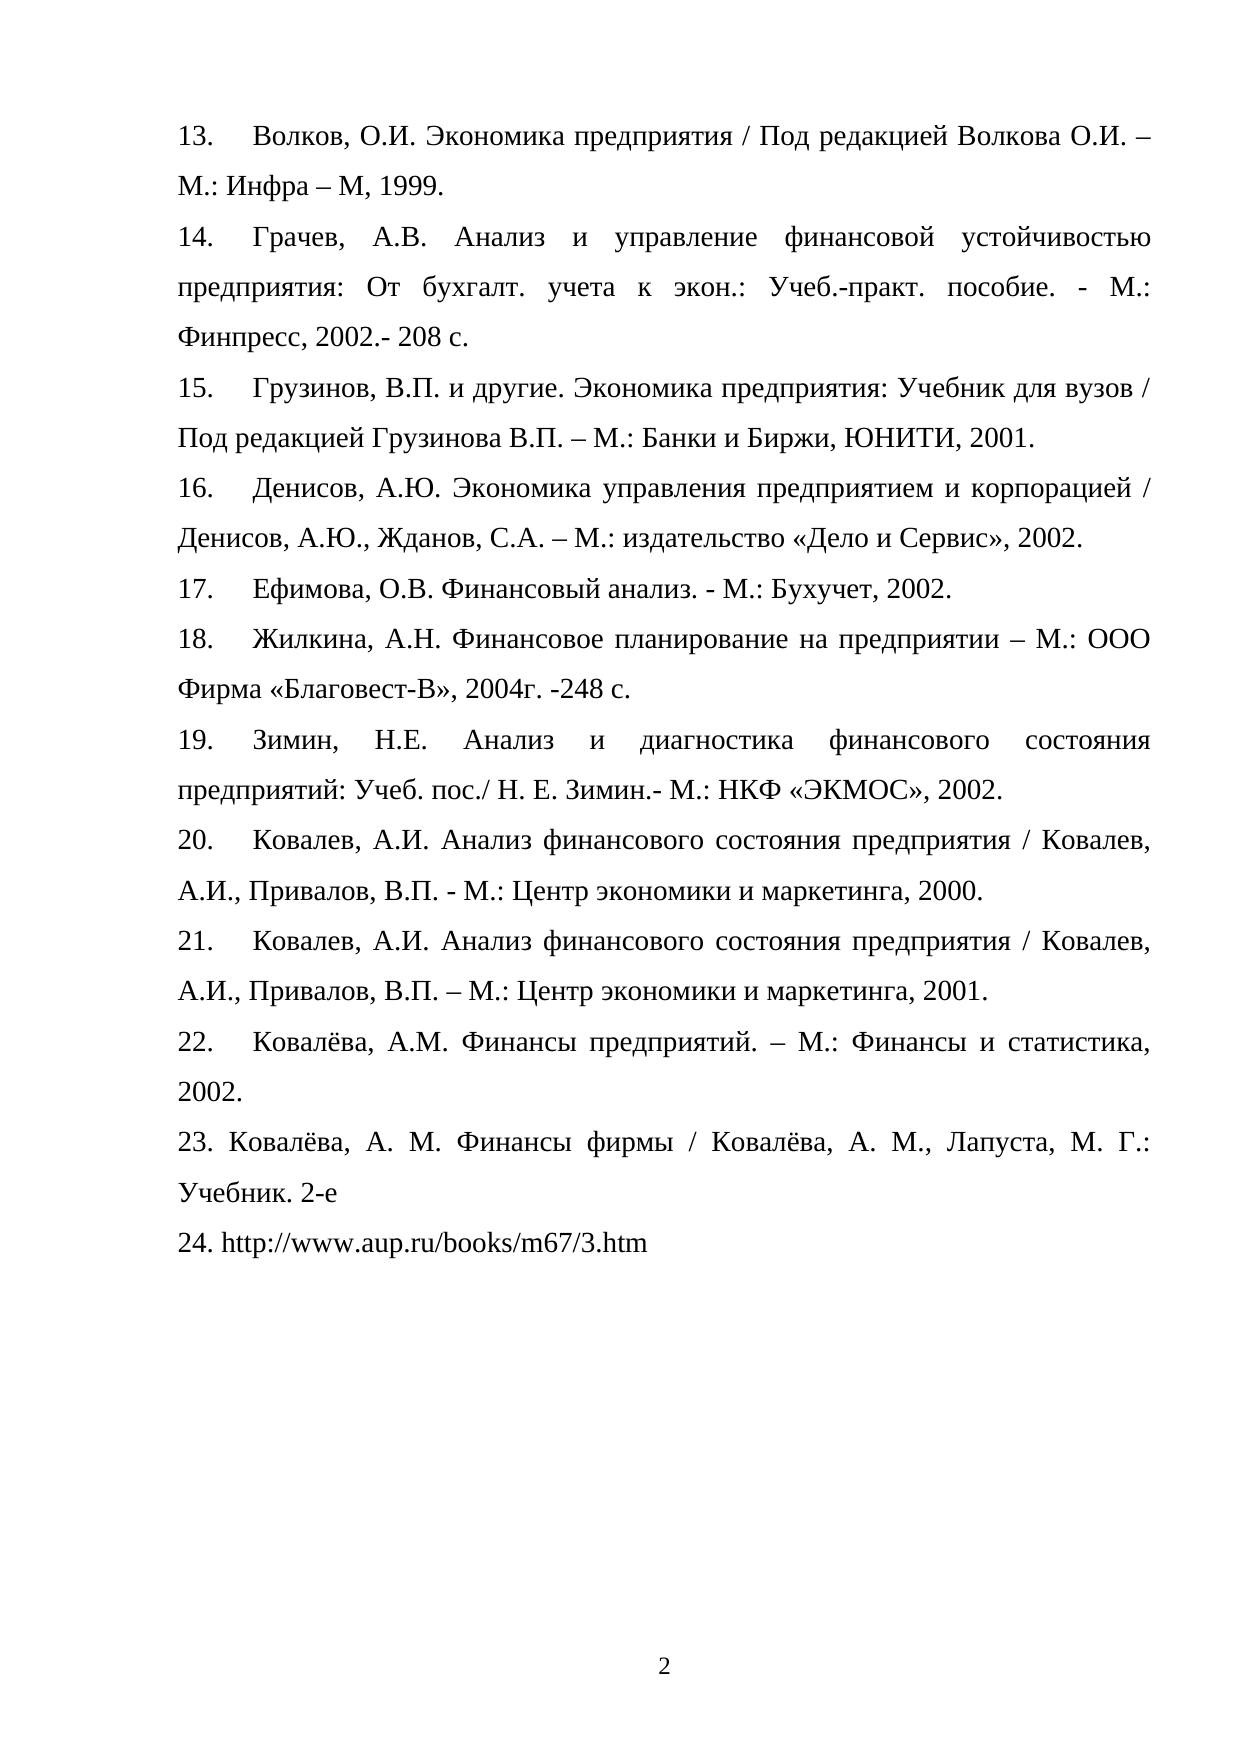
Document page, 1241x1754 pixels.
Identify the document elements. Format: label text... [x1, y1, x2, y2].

list Ковалёва, А.М. Финансы предприятий. – М.: Финансы и статистика, 2002. [177, 1024, 1152, 1108]
list Денисов, А.Ю. Экономика управления предприятием и корпорацией / Денисов, А.Ю., Жданов, С.А. – М.: издательство «Дело и Сервис», 2002. [177, 470, 1152, 554]
list Зимин, Н.Е. Анализ и диагностика финансового состояния предприятий: Учеб. пос./ Н. Е. Зимин.- М.: НКФ «ЭКМОС», 2002. [177, 722, 1152, 806]
list Грузинов, В.П. и другие. Экономика предприятия: Учебник для вузов / Под редакцией Грузинова В.П. – М.: Банки и Биржи, ЮНИТИ, 2001. [177, 370, 1152, 453]
list Жилкина, А.Н. Финансовое планирование на предприятии – М.: ООО Фирма «Благовест-В», 2004г. -248 с. [177, 621, 1152, 705]
list Ковалев, А.И. Анализ финансового состояния предприятия / Ковалев, А.И., Привалов, В.П. – М.: Центр экономики и маркетинга, 2001. [177, 923, 1152, 1007]
list Ефимова, О.В. Финансовый анализ. - М.: Бухучет, 2002. [177, 571, 1152, 604]
list Волков, О.И. Экономика предприятия / Под редакцией Волкова О.И. – М.: Инфра – М, 1999. [177, 118, 1152, 202]
text 24. http://www.aup.ru/books/m67/3.htm [177, 1225, 1152, 1258]
list Грачев, А.В. Анализ и управление финансовой устойчивостью предприятия: От бухгалт. учета к экон.: Учеб.-практ. пособие. - М.: Финпресс, 2002.- 208 с. [177, 219, 1152, 353]
text 23. Ковалёва, А. М. Финансы фирмы / Ковалёва, А. М., Лапуста, М. Г.: Учебник. 2-е [177, 1124, 1152, 1208]
list Ковалев, А.И. Анализ финансового состояния предприятия / Ковалев, А.И., Привалов, В.П. - М.: Центр экономики и маркетинга, 2000. [177, 822, 1152, 906]
